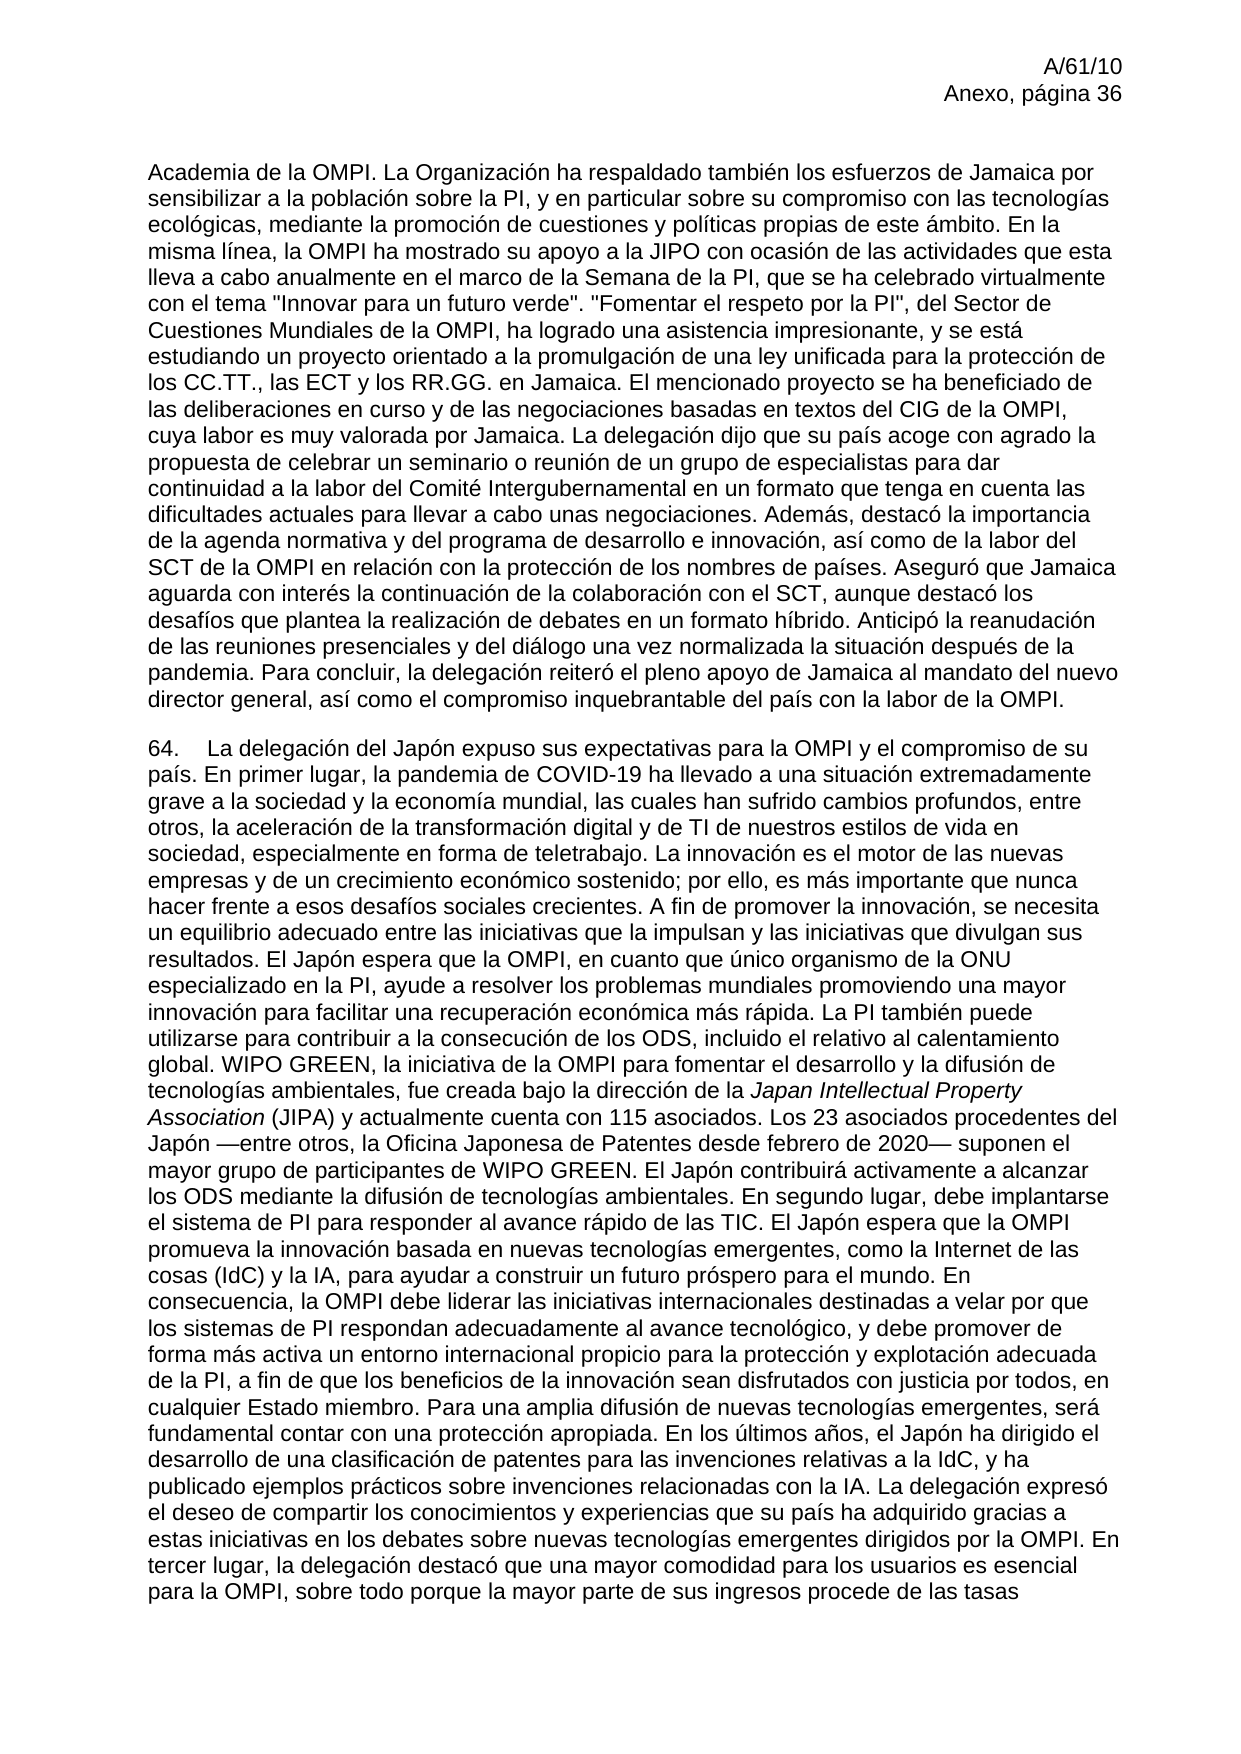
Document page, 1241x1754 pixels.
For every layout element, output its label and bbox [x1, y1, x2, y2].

text [148, 735, 1122, 1604]
text [148, 158, 1122, 712]
